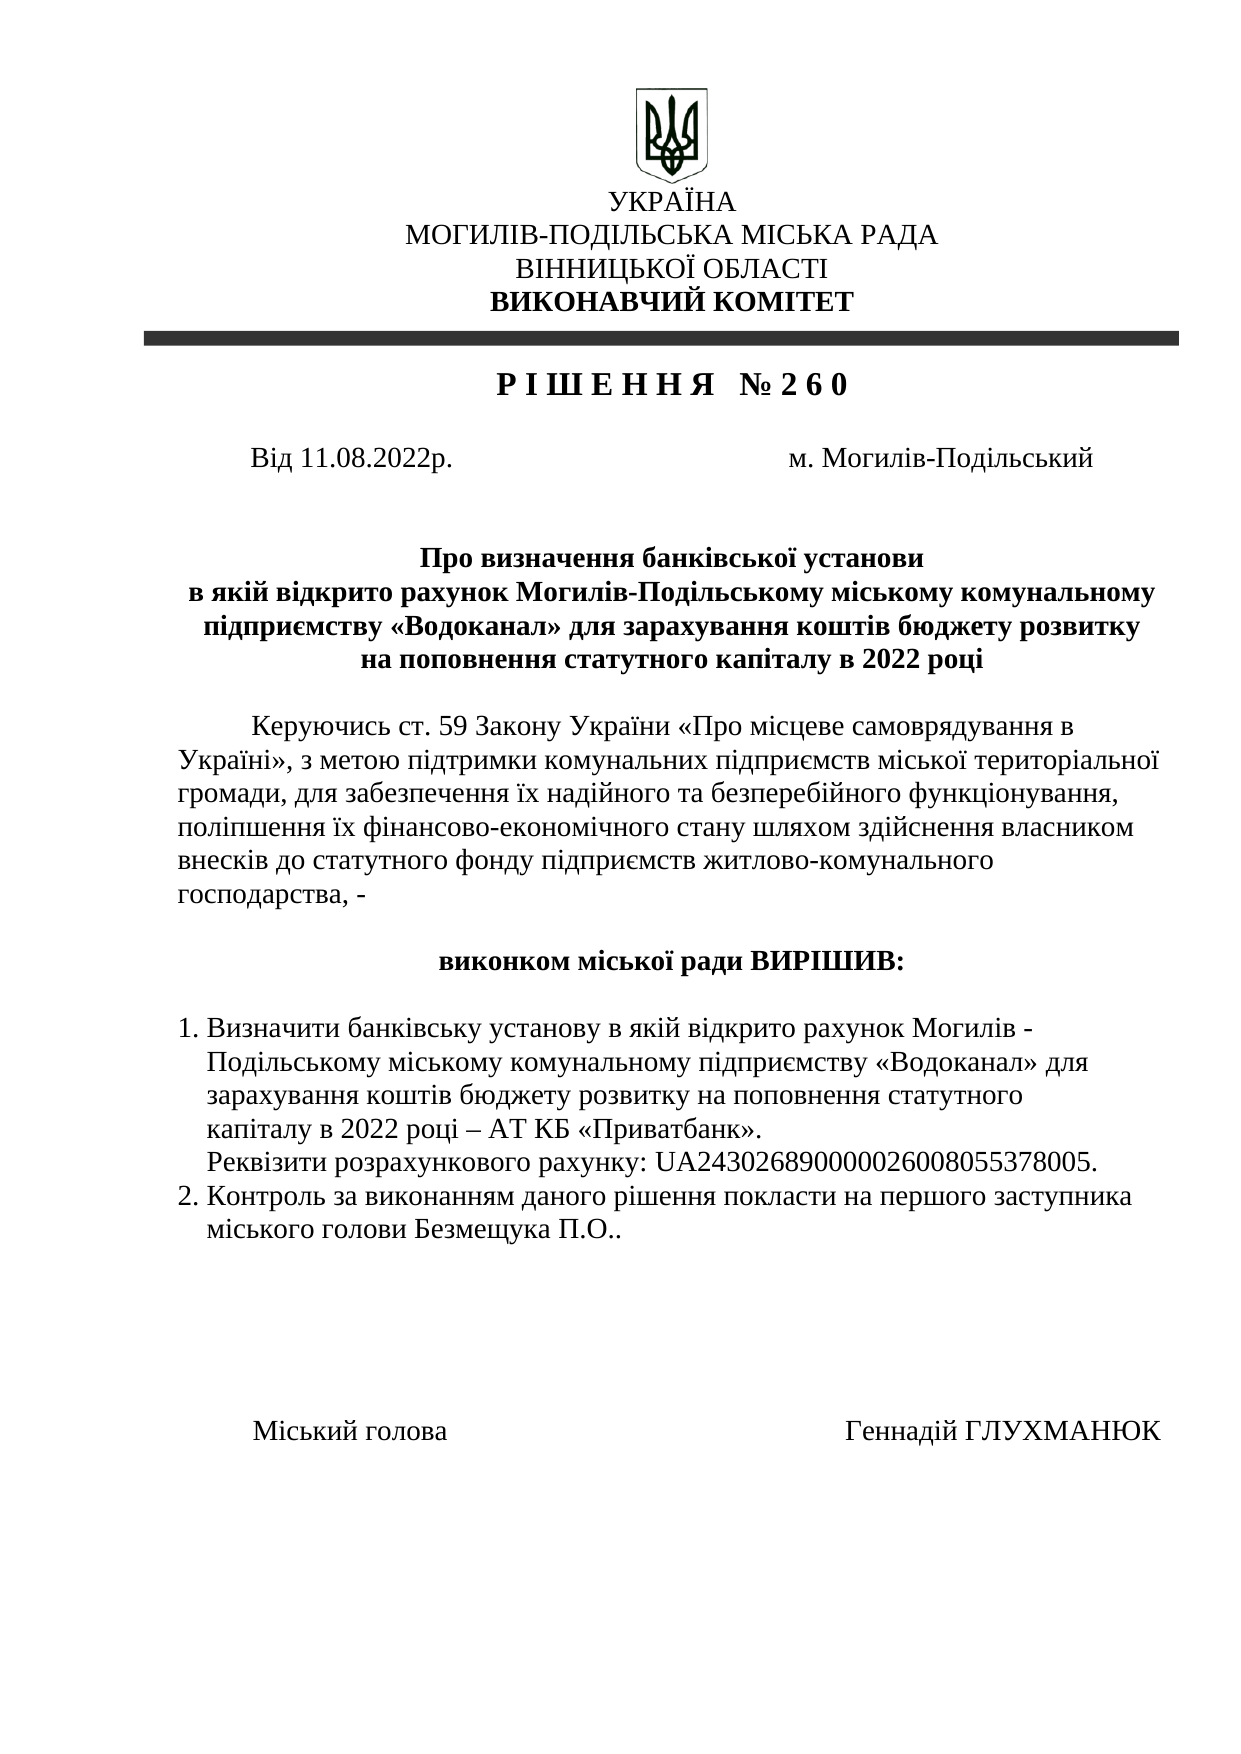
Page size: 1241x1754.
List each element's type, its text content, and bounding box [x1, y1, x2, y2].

text Про визначення банківської установи [177, 541, 1167, 574]
text Від 11.08.2022р. м. Могилів-Подільський [177, 440, 1167, 473]
text в якій відкрито рахунок Могилів-Подільському міському комунальному підприємству «Водоканал» для зарахування коштів бюджету розвитку [177, 574, 1167, 641]
text 2. Контроль за виконанням даного рішення покласти на першого заступника [177, 1178, 1167, 1211]
text зарахування коштів бюджету розвитку на поповнення статутного [177, 1077, 1167, 1111]
text Міський голова Геннадій ГЛУХМАНЮК [252, 1413, 1167, 1446]
picture [636, 88, 708, 184]
text 1. Визначити банківську установу в якій відкрито рахунок Могилів - [177, 1010, 1167, 1044]
text Керуючись ст. 59 Закону України «Про місцеве самоврядування в Україні», з метою підтримки комунальних підприємств міської територіальної громади, для забезпечення їх надійного та безперебійного функціонування, поліпшення їх фінансово-економічного стану шляхом здійснення власником внесків до статутного фонду підприємств житлово-комунального [177, 708, 1167, 876]
text капіталу в 2022 році – АТ КБ «Приватбанк». [177, 1111, 1167, 1144]
text УКРАЇНА МОГИЛІВ-ПОДІЛЬСЬКА МІСЬКА РАДА ВІННИЦЬКОЇ ОБЛАСТІ [177, 184, 1167, 284]
text РІШЕННЯ №260 [177, 346, 1167, 402]
text на поповнення статутного капіталу в 2022 році [177, 641, 1167, 675]
text Подільському міському комунальному підприємству «Водоканал» для [177, 1044, 1167, 1077]
text господарства, - [177, 876, 1167, 909]
text ВИКОНАВЧИЙ КОМІТЕТ [177, 284, 1167, 318]
text Реквізити розрахункового рахунку: UA243026890000026008055378005. [177, 1144, 1167, 1178]
text міського голови Безмещука П.О.. [177, 1211, 1167, 1245]
text виконком міської ради ВИРІШИВ: [177, 943, 1167, 977]
